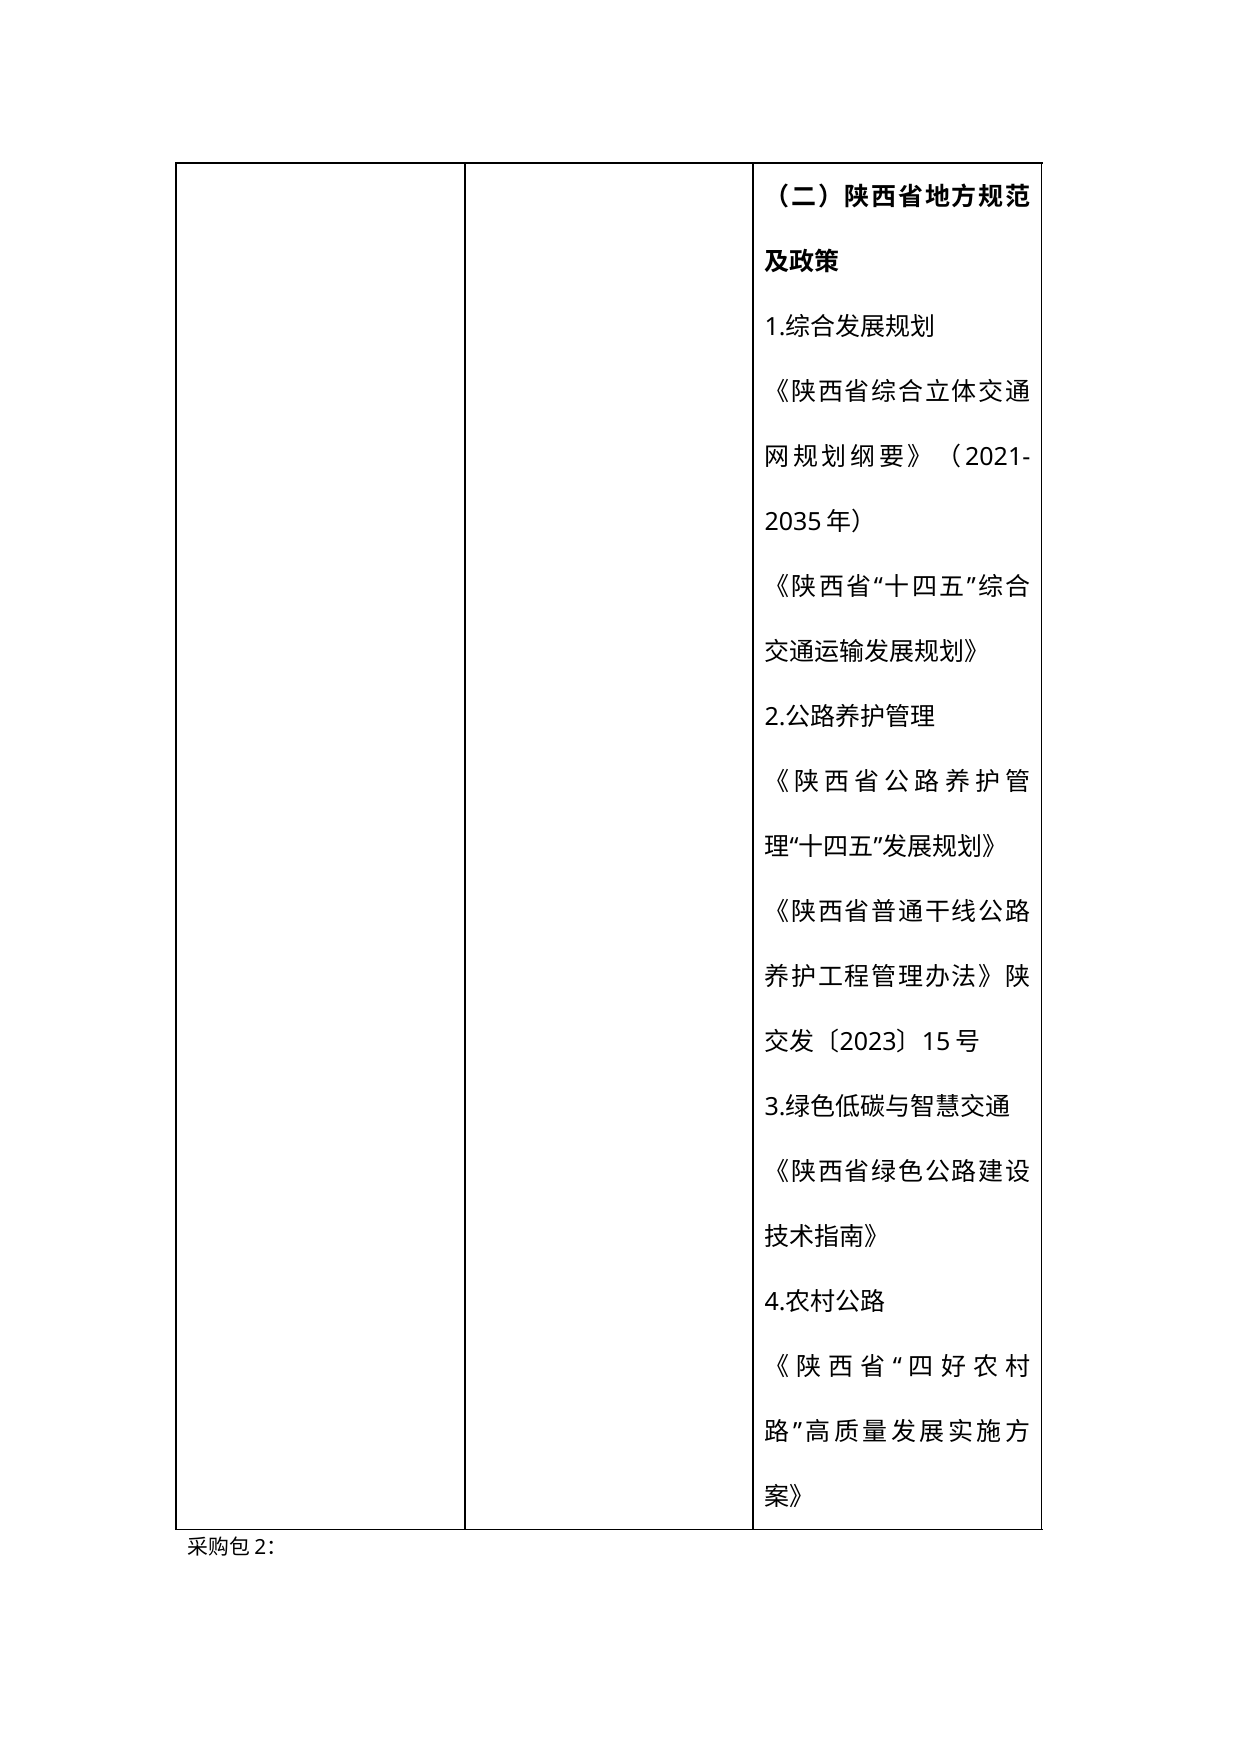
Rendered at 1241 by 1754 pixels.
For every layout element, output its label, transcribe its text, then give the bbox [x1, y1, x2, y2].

text 采购包2： [187, 1530, 1053, 1563]
table_cell [466, 164, 752, 1528]
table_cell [754, 164, 1041, 1528]
table_cell 1 [177, 164, 464, 1528]
